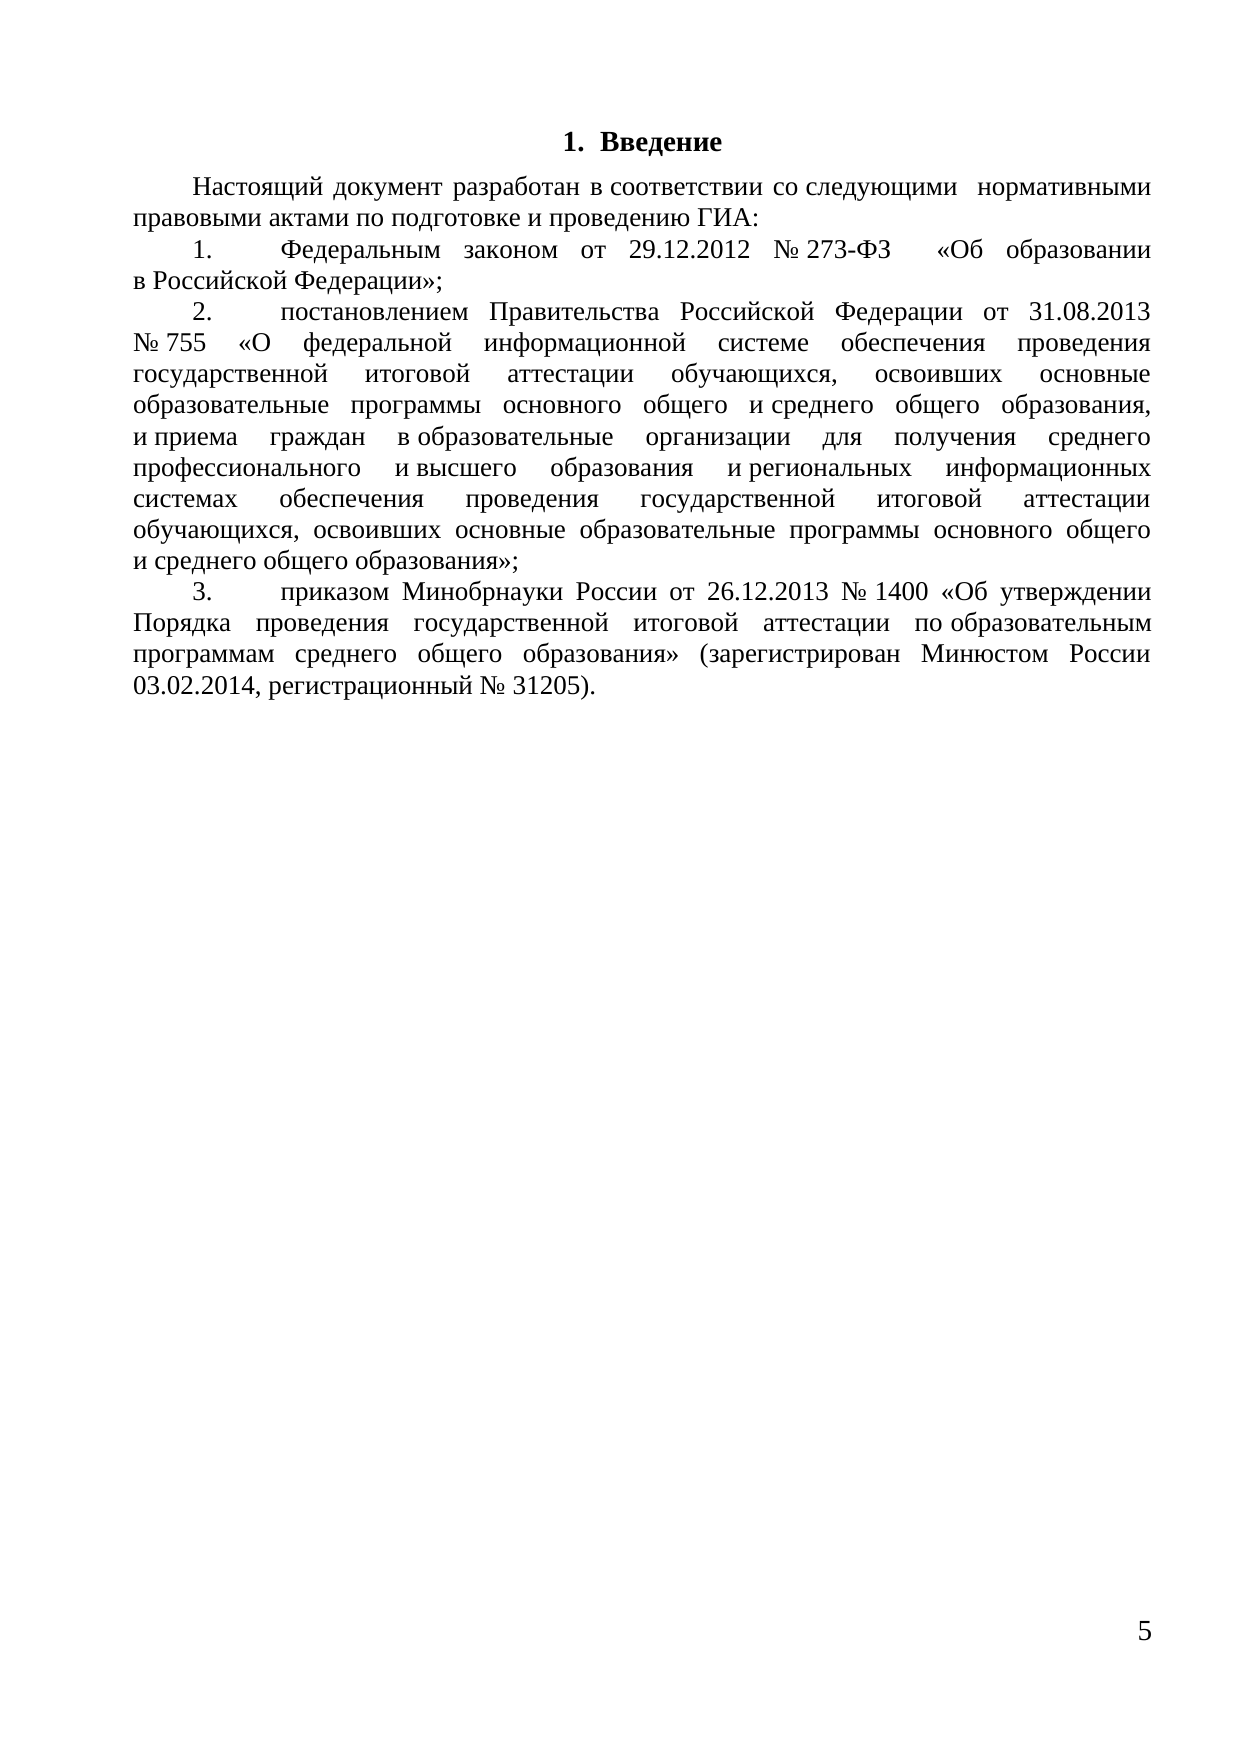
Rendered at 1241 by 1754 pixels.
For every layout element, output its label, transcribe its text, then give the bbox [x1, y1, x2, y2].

text 1. Федеральным законом от 29.12.2012 № 273-ФЗ «Об образовании в Российской Федерации»; [133, 233, 1152, 295]
text 2. постановлением Правительства Российской Федерации от 31.08.2013 № 755 «О федеральной информационной системе обеспечения проведения государственной итоговой аттестации обучающихся, освоивших основные образовательные программы основного общего и среднего общего образования, и приема граждан в образовательные организации для получения среднего профессионального и высшего образования и региональных информационных системах обеспечения проведения государственной итоговой аттестации обучающихся, освоивших основные образовательные программы основного общего и среднего общего образования»; [133, 295, 1152, 575]
subtitle Введение [133, 124, 1152, 158]
text Настоящий документ разработан в соответствии со следующими нормативными правовыми актами по подготовке и проведению ГИА: [133, 170, 1152, 233]
text 3. приказом Минобрнауки России от 26.12.2013 № 1400 «Об утверждении Порядка проведения государственной итоговой аттестации по образовательным программам среднего общего образования» (зарегистрирован Минюстом России 03.02.2014, регистрационный № 31205). [133, 575, 1152, 700]
